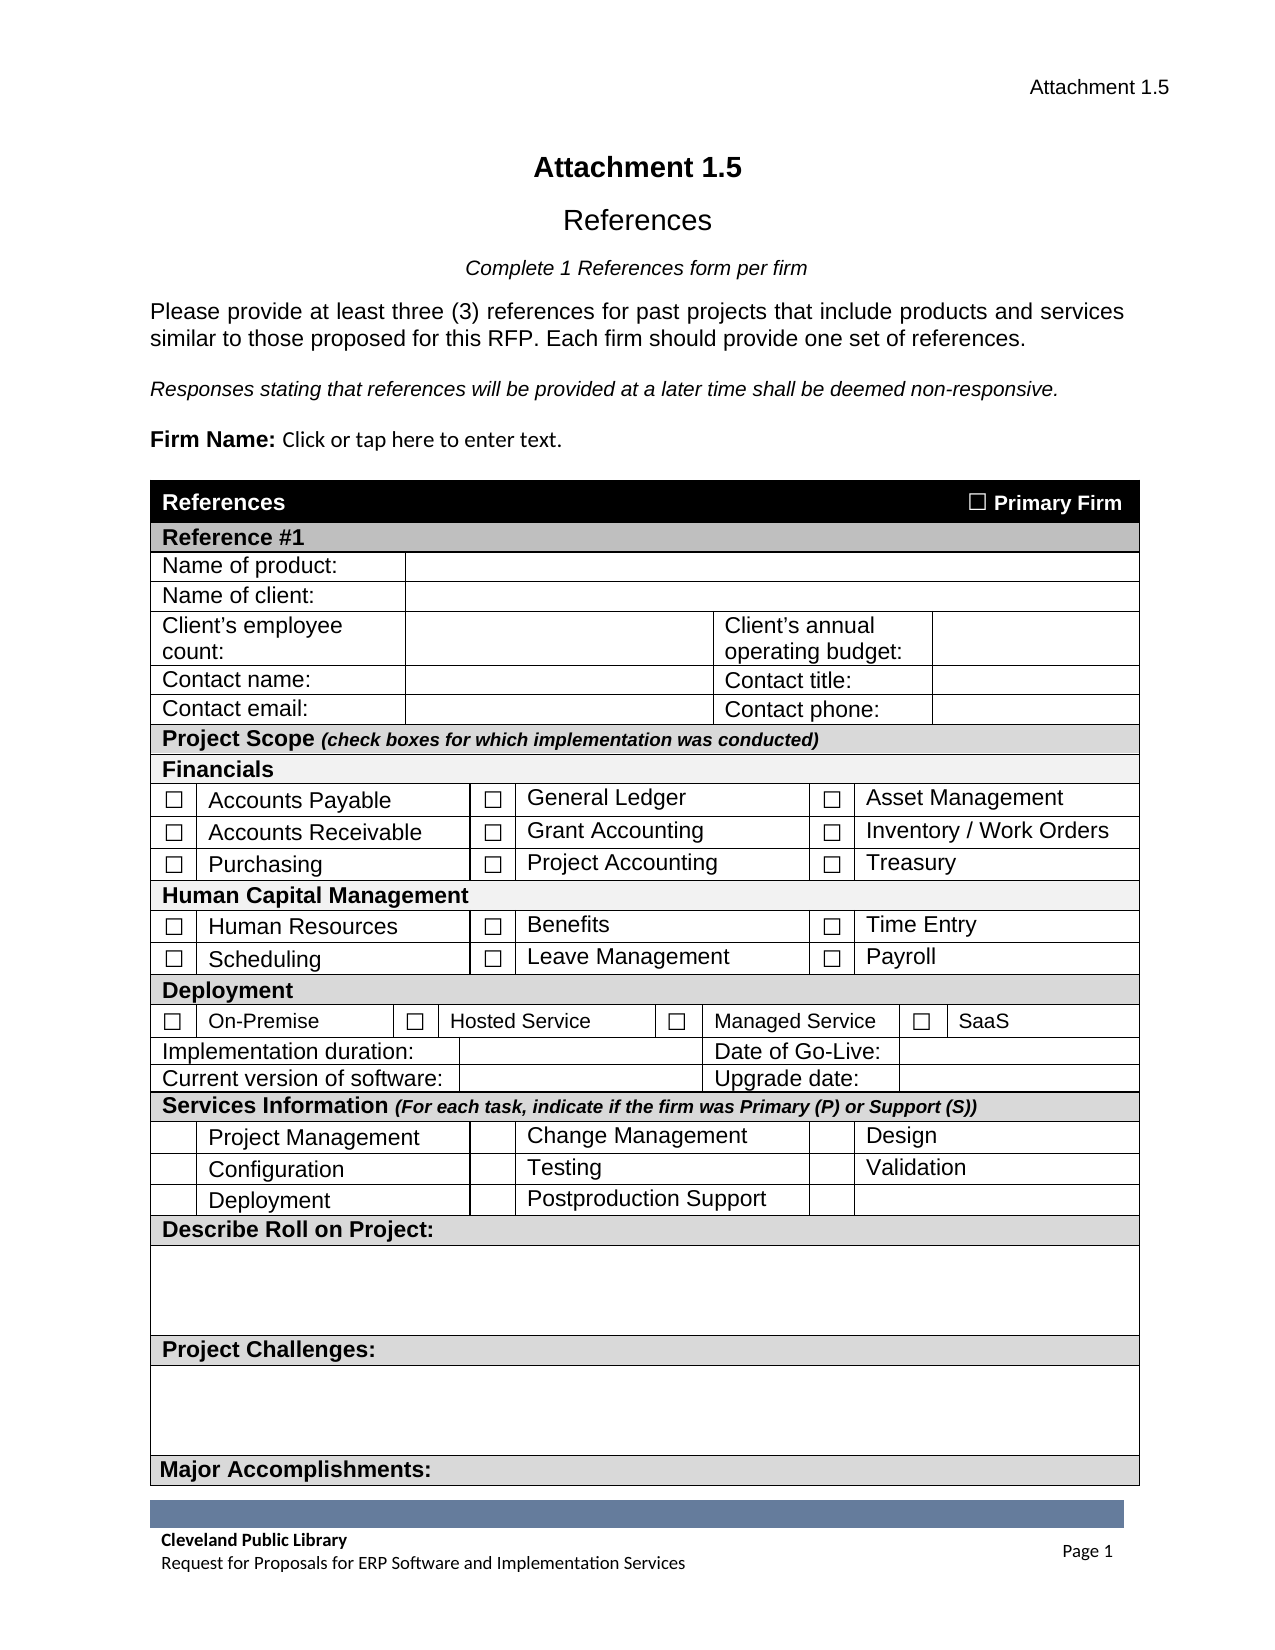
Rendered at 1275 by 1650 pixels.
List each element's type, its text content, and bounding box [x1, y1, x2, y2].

text Responses stating that references will be provided at a later time shall be deemed non-responsive. [150, 377, 1125, 401]
table_cell Upgrade date: [703, 1065, 899, 1091]
table_cell Project Challenges: [151, 1336, 1139, 1365]
table_cell Project Management [197, 1122, 469, 1153]
table_cell Managed Service [703, 1005, 899, 1037]
table_cell [151, 1246, 1139, 1335]
table_cell Project Scope (check boxes for which implementation was conducted) [151, 725, 1139, 753]
table_cell [406, 695, 713, 724]
table_cell Scheduling [197, 943, 469, 974]
table_cell [810, 1154, 854, 1184]
table_cell Current version of software: [151, 1065, 459, 1091]
table_cell Asset Management [855, 784, 1139, 816]
table_cell [900, 1038, 1139, 1064]
table_cell General Ledger [516, 784, 809, 816]
table_cell Date of Go-Live: [703, 1038, 899, 1064]
table_cell [471, 1154, 515, 1184]
table_cell Name of product: [151, 553, 405, 581]
table_cell [933, 612, 1139, 664]
table_cell Contact title: [714, 666, 932, 694]
text Complete 1 References form per firm [150, 256, 1125, 279]
text Firm Name: [150, 425, 1125, 453]
table_cell Hosted Service [439, 1005, 655, 1037]
table_cell [460, 1065, 702, 1091]
table_cell Testing [516, 1154, 809, 1184]
table_cell Postproduction Support [516, 1185, 809, 1215]
table_cell [406, 666, 713, 694]
table_cell [151, 1366, 1139, 1455]
table_cell Contact name: [151, 666, 405, 694]
table_cell Human Resources [197, 911, 469, 942]
table_cell [810, 1185, 854, 1215]
table_cell Accounts Payable [197, 784, 469, 816]
text Please provide at least three (3) references for past projects that include products and services similar to those proposed for this RFP. Each firm should provide one set of references. [150, 298, 1125, 351]
table_cell Describe Roll on Project: [151, 1216, 1139, 1245]
table_cell Change Management [516, 1122, 809, 1153]
table_cell On-Premise [197, 1005, 393, 1037]
table_cell Configuration [197, 1154, 469, 1184]
table_cell Services Information (For each task, indicate if the firm was Primary (P) or Support (S)) [151, 1093, 1139, 1121]
table_cell Treasury [855, 849, 1139, 880]
table_cell Leave Management [516, 943, 809, 974]
text Attachment 1.5 [150, 150, 1125, 183]
table_cell Design [855, 1122, 1139, 1153]
table_cell Benefits [516, 911, 809, 942]
table_cell Inventory / Work Orders [855, 817, 1139, 848]
table_cell Accounts Receivable [197, 817, 469, 848]
table_cell [471, 1185, 515, 1215]
table_cell Time Entry [855, 911, 1139, 942]
table_header References Primary Firm [151, 481, 1139, 522]
table_cell [406, 553, 1139, 581]
table_cell Validation [855, 1154, 1139, 1184]
table_cell Financials [151, 755, 1139, 783]
table_cell [900, 1065, 1139, 1091]
table_cell Purchasing [197, 849, 469, 880]
table_cell [406, 612, 713, 664]
table_cell Reference #1 [151, 523, 1139, 551]
table_cell Major Accomplishments: [151, 1456, 1139, 1485]
table_cell Client’s employee count: [151, 612, 405, 664]
table_cell Contact phone: [714, 695, 932, 724]
table_cell Client’s annual operating budget: [714, 612, 932, 664]
table_cell Project Accounting [516, 849, 809, 880]
table_cell SaaS [948, 1005, 1139, 1037]
table_cell Deployment [197, 1185, 469, 1215]
table_cell [855, 1185, 1139, 1215]
table_cell Contact email: [151, 695, 405, 724]
table_cell [151, 1185, 196, 1215]
table_cell [151, 1154, 196, 1184]
table_cell Grant Accounting [516, 817, 809, 848]
table_cell [460, 1038, 702, 1064]
table_cell [933, 666, 1139, 694]
table_cell Deployment [151, 975, 1139, 1004]
table_cell [810, 1122, 854, 1153]
table_cell Payroll [855, 943, 1139, 974]
table_cell [406, 582, 1139, 611]
text References [150, 203, 1125, 236]
table_cell Human Capital Management [151, 881, 1139, 910]
table_cell Name of client: [151, 582, 405, 611]
table_cell [471, 1122, 515, 1153]
table_cell [151, 1122, 196, 1153]
table_cell [933, 695, 1139, 724]
table_cell Implementation duration: [151, 1038, 459, 1064]
